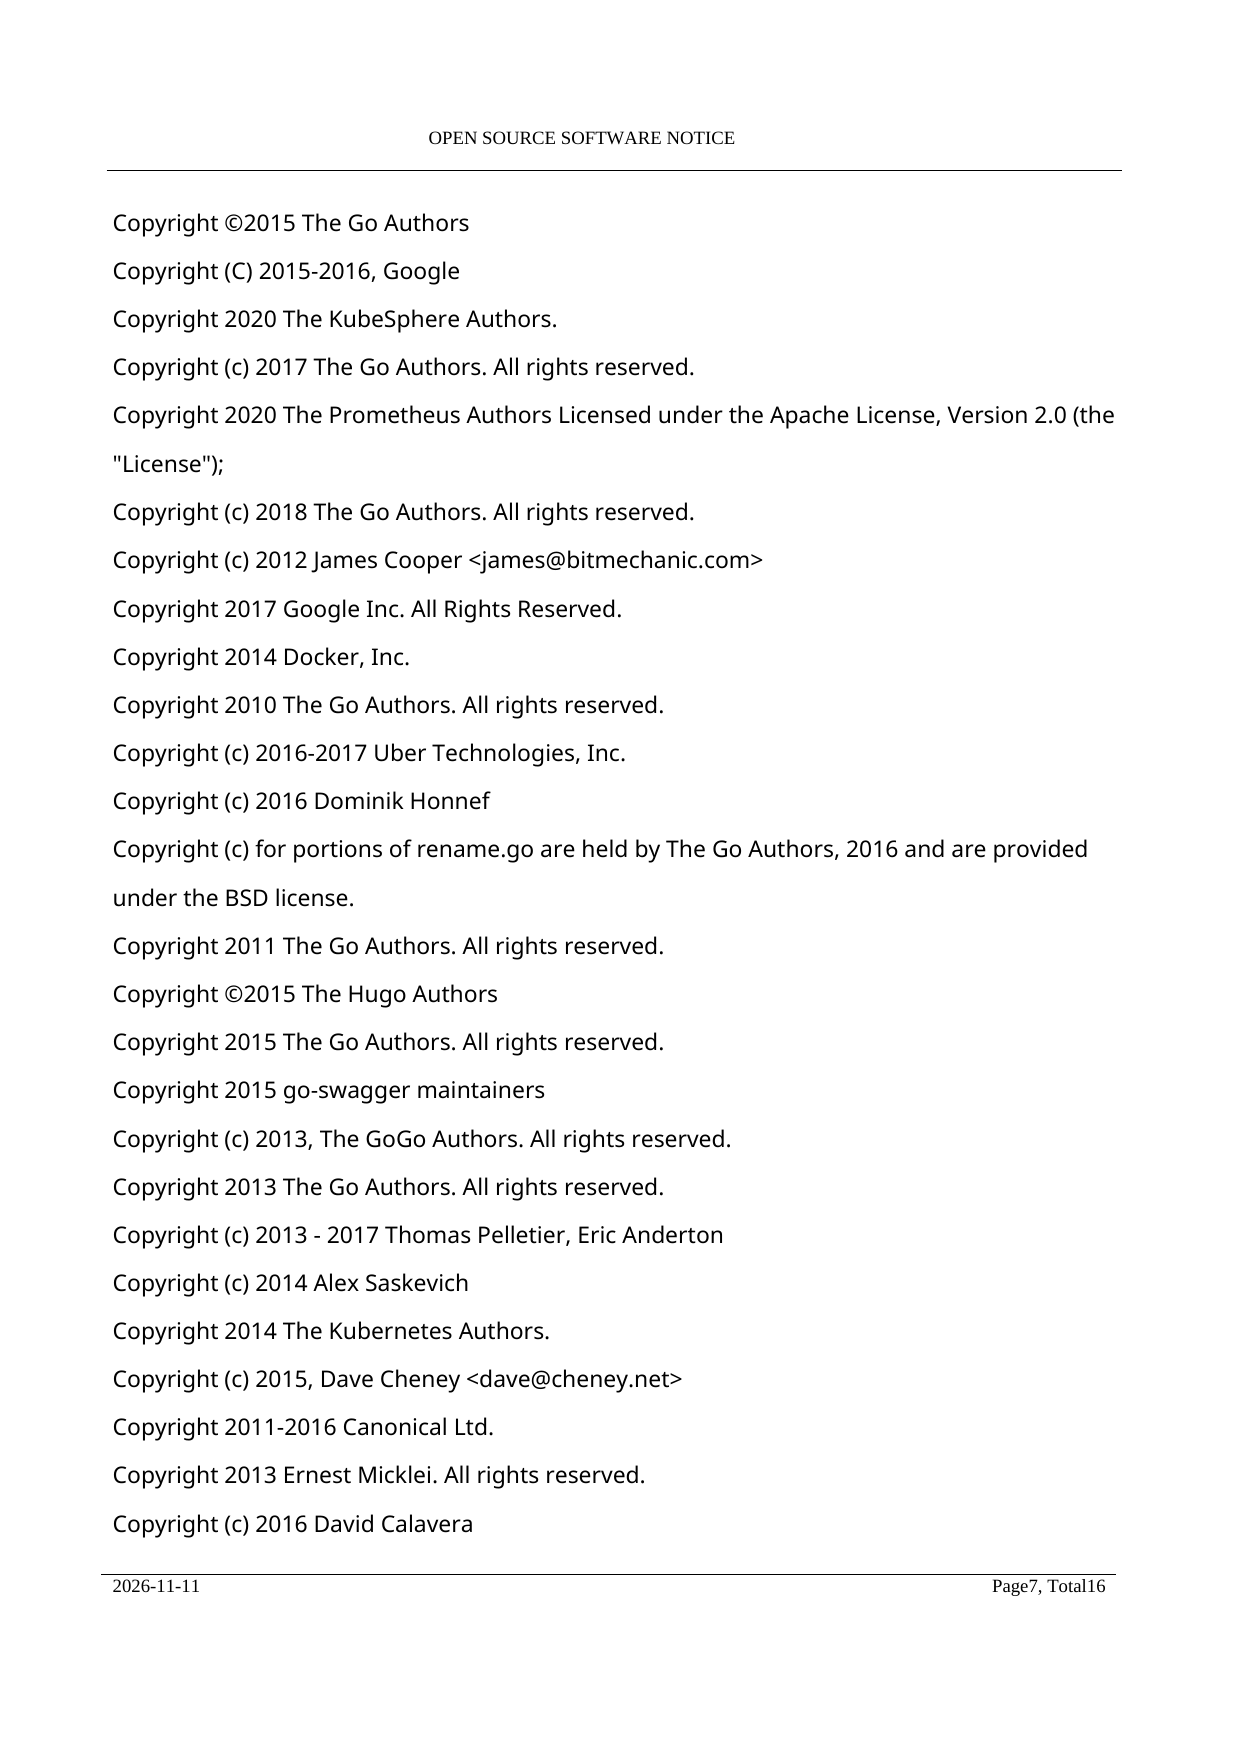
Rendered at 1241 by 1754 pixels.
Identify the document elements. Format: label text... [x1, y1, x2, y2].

text Copyright (c) 2017 The Go Authors. All rights reserved. [112, 351, 1128, 383]
text Copyright (c) 2016 David Calavera [112, 1507, 1128, 1539]
text Copyright (c) for portions of rename.go are held by The Go Authors, 2016 and are provided under the BSD license. [112, 833, 1128, 914]
text Copyright ©2015 The Go Authors [112, 206, 1128, 239]
text Copyright (c) 2013 - 2017 Thomas Pelletier, Eric Anderton [112, 1218, 1128, 1251]
text Copyright (c) 2013, The GoGo Authors. All rights reserved. [112, 1122, 1128, 1154]
text Copyright (c) 2015, Dave Cheney <dave@cheney.net> [112, 1363, 1128, 1395]
text Copyright (c) 2014 Alex Saskevich [112, 1266, 1128, 1299]
text Copyright 2013 Ernest Micklei. All rights reserved. [112, 1459, 1128, 1491]
text Copyright 2011-2016 Canonical Ltd. [112, 1411, 1128, 1443]
text Copyright (c) 2018 The Go Authors. All rights reserved. [112, 496, 1128, 528]
text Copyright 2013 The Go Authors. All rights reserved. [112, 1170, 1128, 1203]
text Copyright (c) 2016-2017 Uber Technologies, Inc. [112, 736, 1128, 769]
text Copyright (c) 2016 Dominik Honnef [112, 784, 1128, 817]
text Copyright ©2015 The Hugo Authors [112, 978, 1128, 1010]
text Copyright (c) 2012 James Cooper <james@bitmechanic.com> [112, 544, 1128, 576]
text Copyright 2020 The Prometheus Authors Licensed under the Apache License, Version 2.0 (the "License"); [112, 399, 1128, 480]
text Copyright 2010 The Go Authors. All rights reserved. [112, 688, 1128, 721]
text Copyright 2011 The Go Authors. All rights reserved. [112, 929, 1128, 962]
text Copyright (C) 2015-2016, Google [112, 254, 1128, 287]
text Copyright 2015 The Go Authors. All rights reserved. [112, 1026, 1128, 1058]
text Copyright 2020 The KubeSphere Authors. [112, 303, 1128, 335]
text Copyright 2015 go-swagger maintainers [112, 1074, 1128, 1106]
text Copyright 2017 Google Inc. All Rights Reserved. [112, 592, 1128, 624]
text Copyright 2014 Docker, Inc. [112, 640, 1128, 673]
text Copyright 2014 The Kubernetes Authors. [112, 1314, 1128, 1347]
